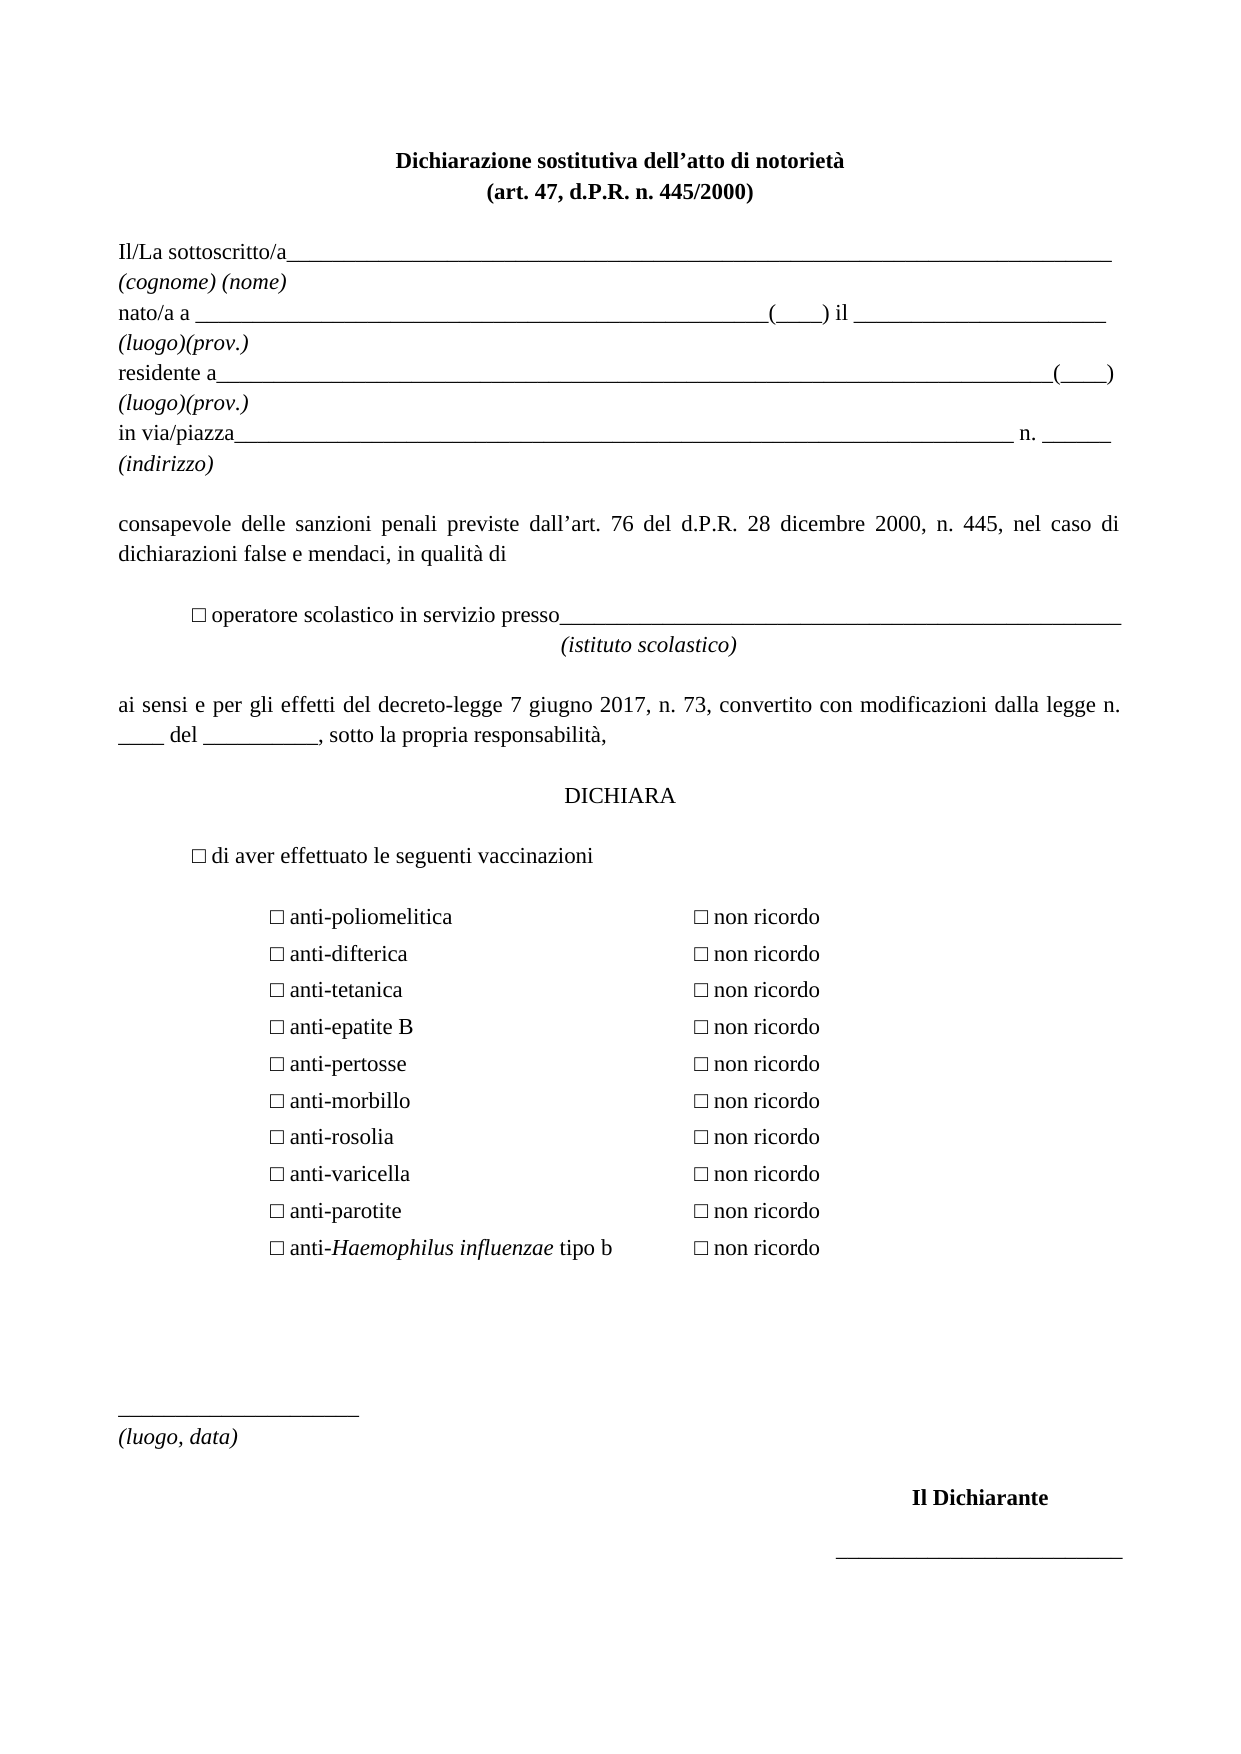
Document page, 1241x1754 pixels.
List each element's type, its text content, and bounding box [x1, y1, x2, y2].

table_cell □ anti-difterica [259, 940, 683, 976]
table_cell □ non ricordo [683, 1160, 1192, 1197]
text Il Dichiarante [118, 1484, 1048, 1510]
table_cell □ non ricordo [683, 976, 1192, 1013]
table_cell □ anti-parotite [259, 1197, 683, 1234]
text (istituto scolastico) [118, 631, 1122, 657]
table_cell □ anti-Haemophilus influenzae tipo b [259, 1234, 683, 1271]
text residente a_________________________________________________________________________(____) [118, 359, 1122, 385]
text _____________________ [118, 1393, 1122, 1419]
text (luogo, data) [118, 1423, 1122, 1449]
text in via/piazza____________________________________________________________________ n. ______ [118, 419, 1122, 446]
table_cell □ non ricordo [683, 1087, 1192, 1123]
table_cell □ anti-pertosse [259, 1050, 683, 1087]
text Dichiarazione sostitutiva dell’atto di notorietà [118, 148, 1122, 174]
table_header □ non ricordo [683, 903, 1192, 939]
table_cell □ non ricordo [683, 1050, 1192, 1087]
table_cell □ non ricordo [683, 1124, 1192, 1160]
text nato/a a __________________________________________________(____) il ______________________ [118, 299, 1122, 325]
table_cell □ anti-morbillo [259, 1087, 683, 1123]
text □ operatore scolastico in servizio presso_________________________________________________ [118, 601, 1122, 627]
text Il/La sottoscritto/a________________________________________________________________________ [118, 238, 1122, 264]
table_header □ anti-poliomelitica [259, 903, 683, 939]
text (cognome) (nome) [118, 268, 1122, 295]
table_cell □ non ricordo [683, 1234, 1192, 1271]
table_cell □ anti-rosolia [259, 1124, 683, 1160]
text _________________________ [118, 1535, 1122, 1561]
table_cell □ anti-varicella [259, 1160, 683, 1197]
text (luogo)(prov.) [118, 389, 1122, 416]
text □ di aver effettuato le seguenti vaccinazioni [118, 842, 1122, 869]
text (indirizzo) [118, 450, 1122, 476]
text consapevole delle sanzioni penali previste dall’art. 76 del d.P.R. 28 dicembre 2000, n. 445, nel caso di dichiarazioni false e mendaci, in qualità di [118, 510, 1122, 567]
table_cell □ non ricordo [683, 1013, 1192, 1050]
table_cell □ anti-epatite B [259, 1013, 683, 1050]
text (art. 47, d.P.R. n. 445/2000) [118, 178, 1122, 204]
text DICHIARA [118, 782, 1122, 808]
table_cell □ anti-tetanica [259, 976, 683, 1013]
text ai sensi e per gli effetti del decreto-legge 7 giugno 2017, n. 73, convertito con modificazioni dalla legge n. ____ del __________, sotto la propria responsabilità, [118, 691, 1122, 748]
table_cell □ non ricordo [683, 1197, 1192, 1234]
table_cell □ non ricordo [683, 940, 1192, 976]
text (luogo)(prov.) [118, 329, 1122, 355]
